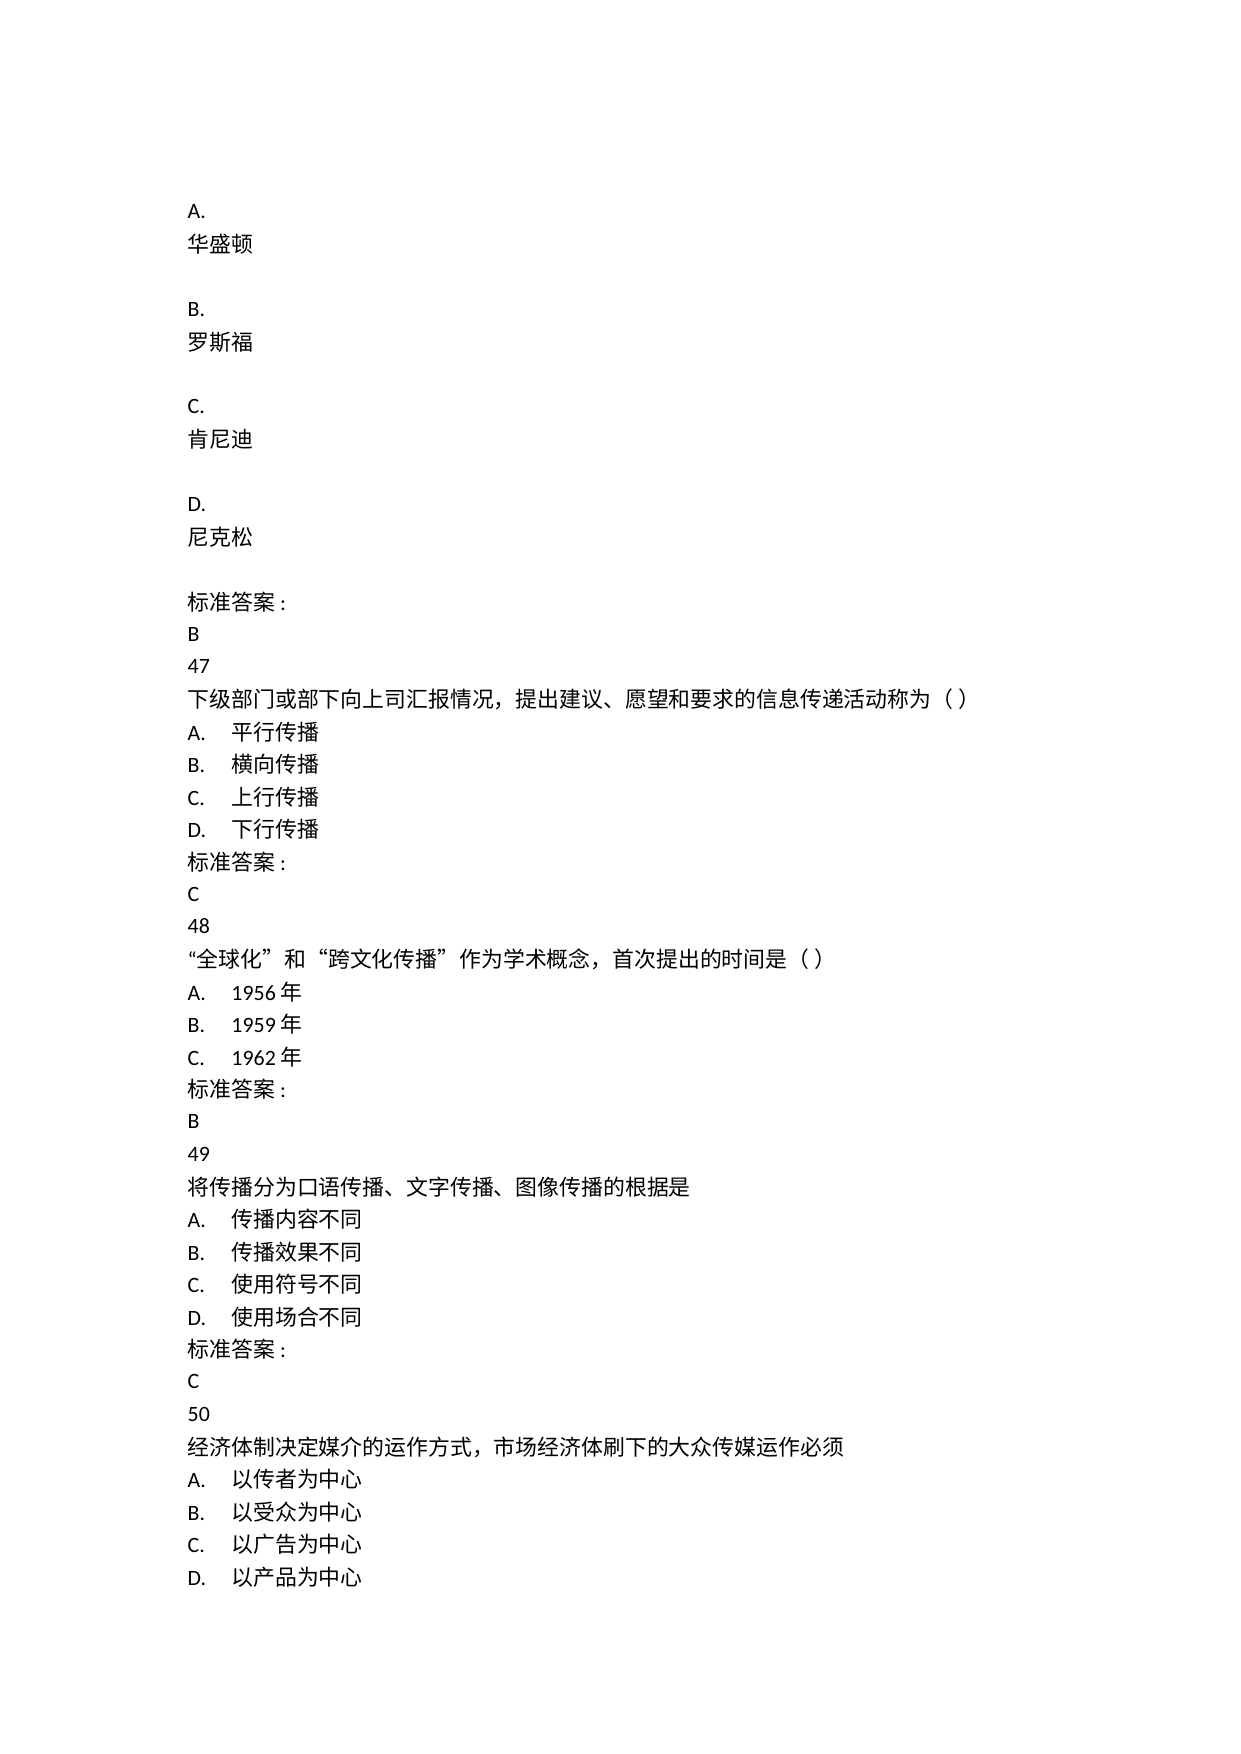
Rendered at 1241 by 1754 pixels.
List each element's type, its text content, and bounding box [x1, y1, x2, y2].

text 经济体制决定媒介的运作方式，市场经济体刷下的大众传媒运作必须 [187, 1429, 1053, 1462]
text B. 以受众为中心 [187, 1494, 1053, 1527]
text 标准答案 : [187, 844, 1053, 877]
text 罗斯福 [187, 324, 1053, 357]
text D. 使用场合不同 [187, 1299, 1053, 1332]
text C. 使用符号不同 [187, 1267, 1053, 1299]
text D. 下行传播 [187, 812, 1053, 844]
text 标准答案 : [187, 1332, 1053, 1364]
text D. [187, 487, 1053, 519]
text B [187, 1104, 1053, 1137]
text 49 [187, 1137, 1053, 1169]
text 肯尼迪 [187, 422, 1053, 454]
text B. [187, 292, 1053, 324]
text A. 平行传播 [187, 714, 1053, 747]
text B. 传播效果不同 [187, 1234, 1053, 1267]
text B [187, 617, 1053, 649]
text 50 [187, 1397, 1053, 1429]
text C. [187, 389, 1053, 422]
text 尼克松 [187, 519, 1053, 552]
text C [187, 1364, 1053, 1397]
text C. 上行传播 [187, 779, 1053, 812]
text 下级部门或部下向上司汇报情况，提出建议、愿望和要求的信息传递活动称为（ ） [187, 682, 1053, 714]
text A. 1956年 [187, 974, 1053, 1007]
text B. 横向传播 [187, 747, 1053, 779]
text 标准答案 : [187, 1072, 1053, 1104]
text 华盛顿 [187, 227, 1053, 259]
text A. 传播内容不同 [187, 1202, 1053, 1234]
text “全球化”和“跨文化传播”作为学术概念，首次提出的时间是（ ） [187, 942, 1053, 974]
text 将传播分为口语传播、文字传播、图像传播的根据是 [187, 1169, 1053, 1202]
text C [187, 877, 1053, 909]
text 标准答案 : [187, 584, 1053, 617]
text A. [187, 194, 1053, 227]
text B. 1959年 [187, 1007, 1053, 1039]
text D. 以产品为中心 [187, 1559, 1053, 1592]
text 47 [187, 649, 1053, 682]
text C. 1962年 [187, 1039, 1053, 1072]
text C. 以广告为中心 [187, 1527, 1053, 1559]
text A. 以传者为中心 [187, 1462, 1053, 1494]
text 48 [187, 909, 1053, 942]
